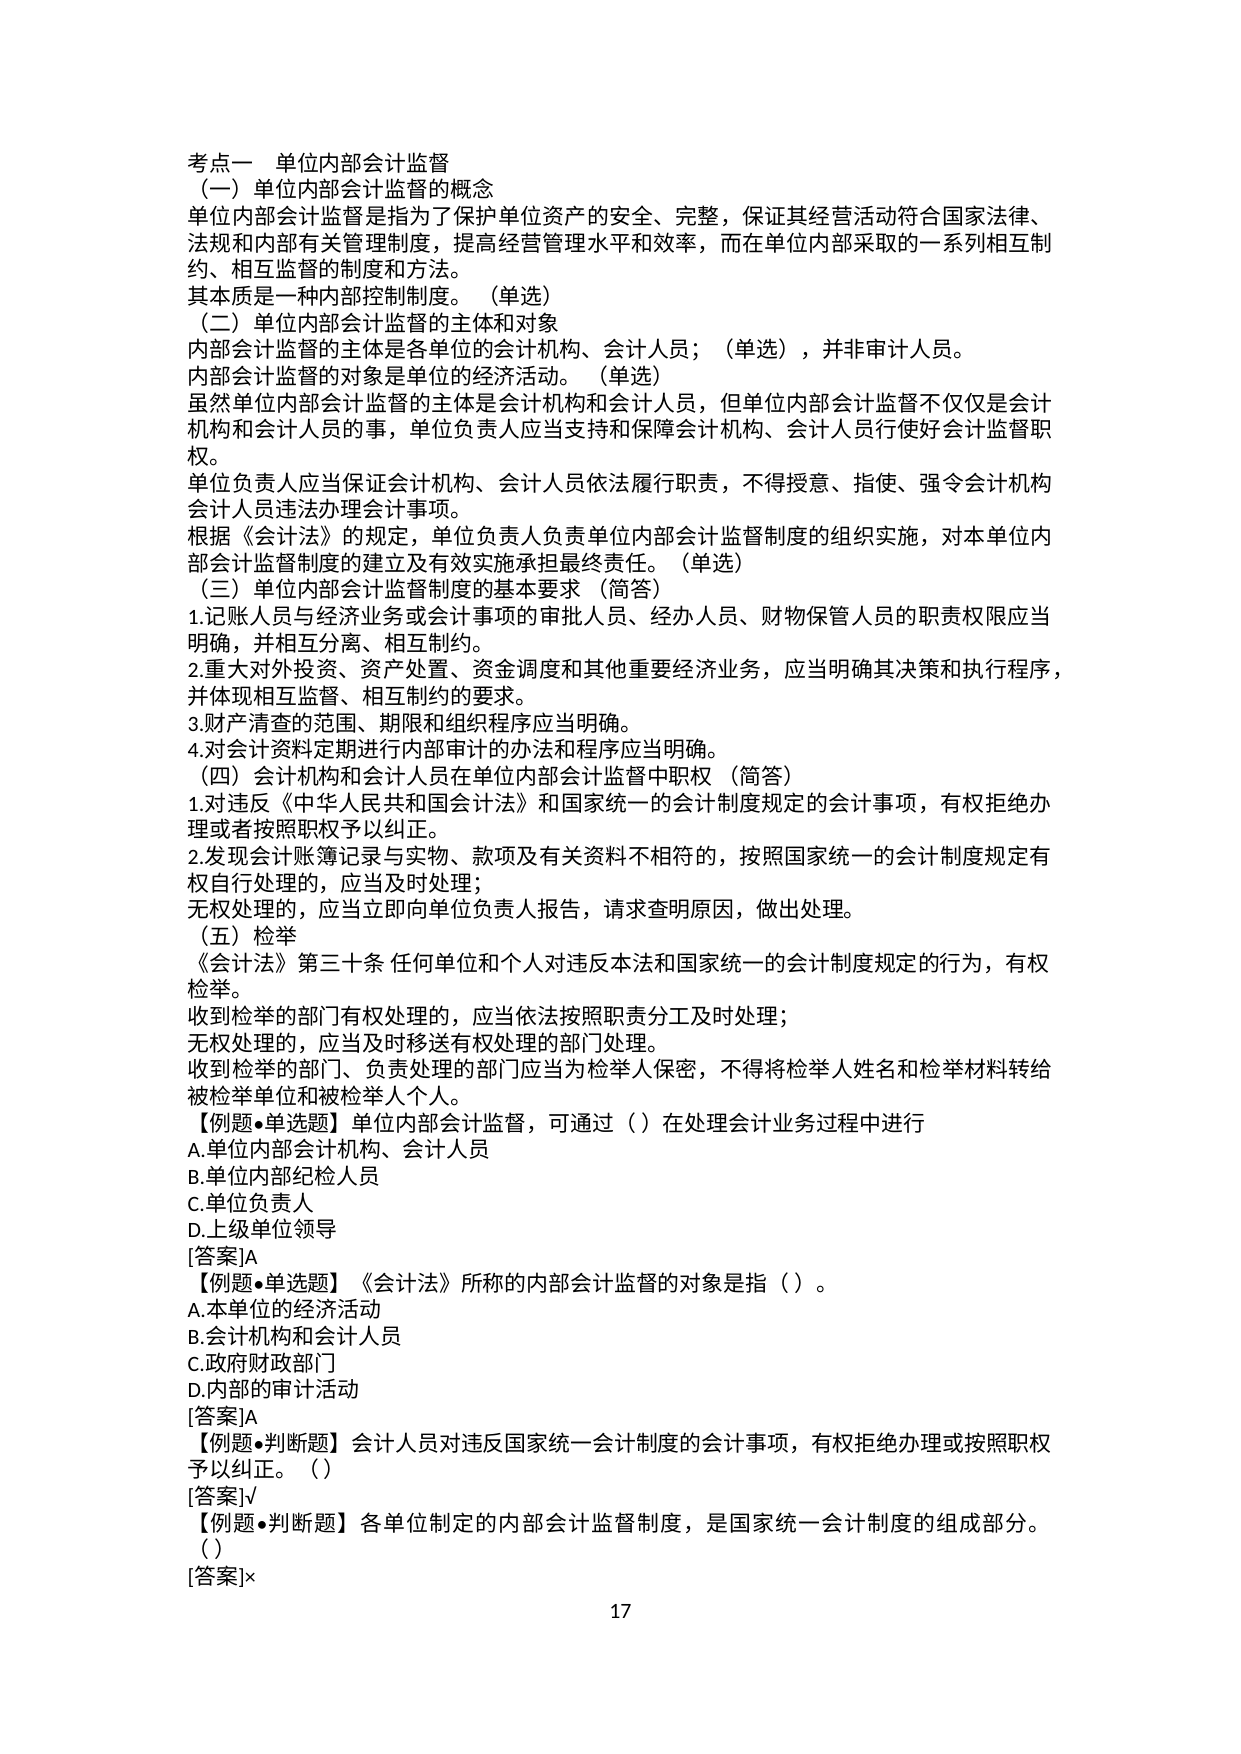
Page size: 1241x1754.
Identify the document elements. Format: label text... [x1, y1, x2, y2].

text [答案]× [187, 1563, 1053, 1590]
text 3.财产清查的范围、期限和组织程序应当明确。 [187, 710, 1053, 737]
text 【例题•判断题】会计人员对违反国家统一会计制度的会计事项，有权拒绝办理或按照职权予以纠正。（ ） [187, 1430, 1053, 1483]
text [答案]A [187, 1403, 1053, 1430]
text 无权处理的，应当立即向单位负责人报告，请求查明原因，做出处理。 [187, 897, 1053, 923]
text （三）单位内部会计监督制度的基本要求 （简答） [187, 577, 1053, 603]
text [答案]A [187, 1243, 1053, 1270]
text 1.记账人员与经济业务或会计事项的审批人员、经办人员、财物保管人员的职责权限应当明确，并相互分离、相互制约。 [187, 603, 1053, 657]
text （五）检举 [187, 923, 1053, 950]
text D.上级单位领导 [187, 1217, 1053, 1243]
text 【例题•单选题】单位内部会计监督，可通过（ ）在处理会计业务过程中进行 [187, 1110, 1053, 1137]
text 收到检举的部门有权处理的，应当依法按照职责分工及时处理； [187, 1003, 1053, 1030]
text 【例题•判断题】各单位制定的内部会计监督制度，是国家统一会计制度的组成部分。（ ） [187, 1510, 1053, 1563]
text 2.重大对外投资、资产处置、资金调度和其他重要经济业务，应当明确其决策和执行程序，并体现相互监督、相互制约的要求。 [187, 657, 1053, 710]
text A.本单位的经济活动 [187, 1297, 1053, 1323]
text （四）会计机构和会计人员在单位内部会计监督中职权 （简答） [187, 763, 1053, 790]
text 内部会计监督的主体是各单位的会计机构、会计人员；（单选），并非审计人员。 [187, 337, 1053, 363]
text 2.发现会计账簿记录与实物、款项及有关资料不相符的，按照国家统一的会计制度规定有权自行处理的，应当及时处理； [187, 843, 1053, 897]
text B.会计机构和会计人员 [187, 1323, 1053, 1350]
text 考点一 单位内部会计监督 [187, 150, 1053, 177]
text 收到检举的部门、负责处理的部门应当为检举人保密，不得将检举人姓名和检举材料转给被检举单位和被检举人个人。 [187, 1057, 1053, 1110]
text 无权处理的，应当及时移送有权处理的部门处理。 [187, 1030, 1053, 1057]
text 【例题•单选题】《会计法》所称的内部会计监督的对象是指（ ）。 [187, 1270, 1053, 1297]
text 内部会计监督的对象是单位的经济活动。 （单选） [187, 363, 1053, 390]
text [答案]√ [187, 1483, 1053, 1510]
text A.单位内部会计机构、会计人员 [187, 1137, 1053, 1163]
text 单位负责人应当保证会计机构、会计人员依法履行职责，不得授意、指使、强令会计机构、会计人员违法办理会计事项。 [187, 470, 1053, 523]
text 单位内部会计监督是指为了保护单位资产的安全、完整，保证其经营活动符合国家法律、法规和内部有关管理制度，提高经营管理水平和效率，而在单位内部采取的一系列相互制约、相互监督的制度和方法。 [187, 203, 1053, 283]
text 1.对违反《中华人民共和国会计法》和国家统一的会计制度规定的会计事项，有权拒绝办理或者按照职权予以纠正。 [187, 790, 1053, 843]
text B.单位内部纪检人员 [187, 1163, 1053, 1190]
text 4.对会计资料定期进行内部审计的办法和程序应当明确。 [187, 737, 1053, 763]
text C.政府财政部门 [187, 1350, 1053, 1377]
text 其本质是一种内部控制制度。 （单选） [187, 283, 1053, 310]
text 虽然单位内部会计监督的主体是会计机构和会计人员，但单位内部会计监督不仅仅是会计机构和会计人员的事，单位负责人应当支持和保障会计机构、会计人员行使好会计监督职权。 [187, 390, 1053, 470]
text （二）单位内部会计监督的主体和对象 [187, 310, 1053, 337]
text C.单位负责人 [187, 1190, 1053, 1217]
text （一）单位内部会计监督的概念 [187, 177, 1053, 203]
text D.内部的审计活动 [187, 1377, 1053, 1403]
text 根据《会计法》的规定，单位负责人负责单位内部会计监督制度的组织实施，对本单位内部会计监督制度的建立及有效实施承担最终责任。（单选） [187, 523, 1053, 577]
text 《会计法》第三十条 任何单位和个人对违反本法和国家统一的会计制度规定的行为，有权检举。 [187, 950, 1053, 1003]
